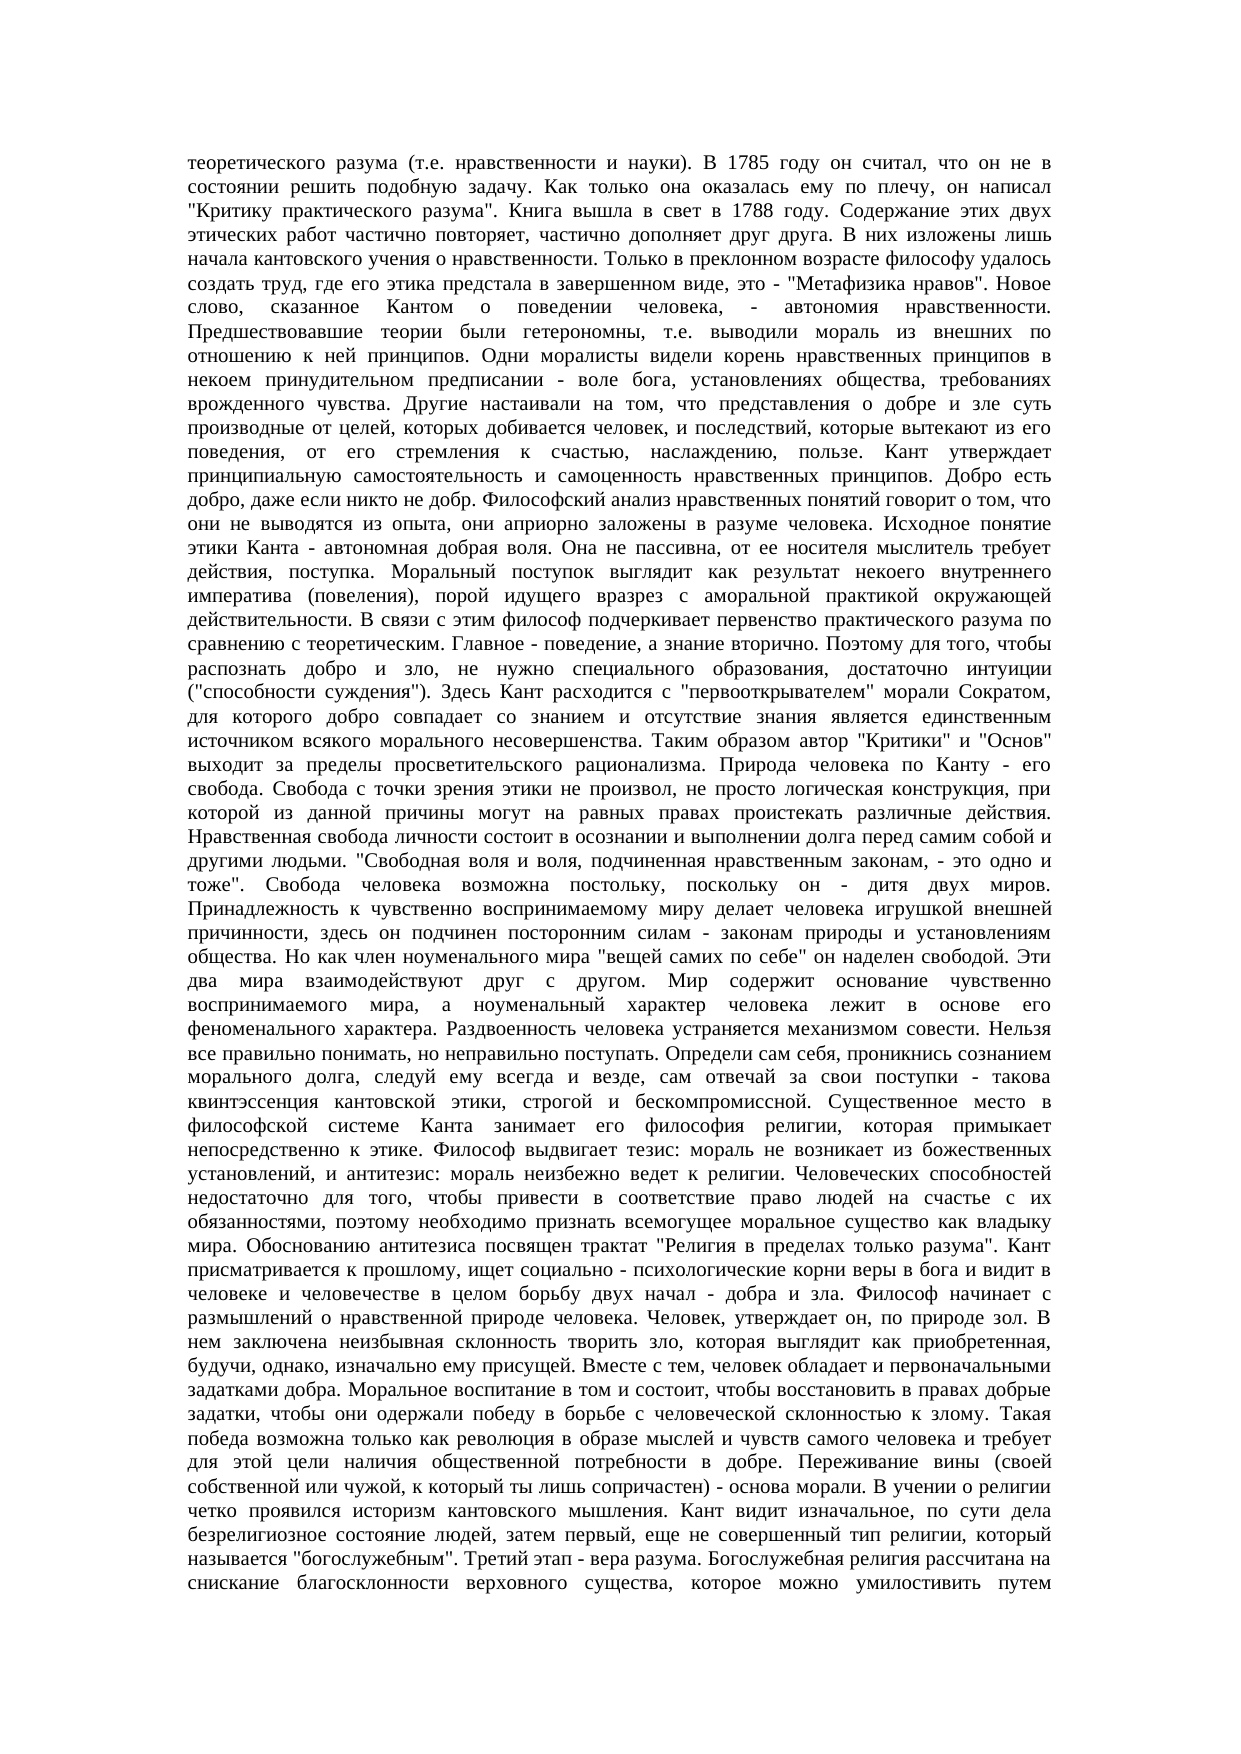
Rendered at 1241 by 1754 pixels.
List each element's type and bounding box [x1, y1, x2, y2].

text [187, 150, 1053, 1594]
